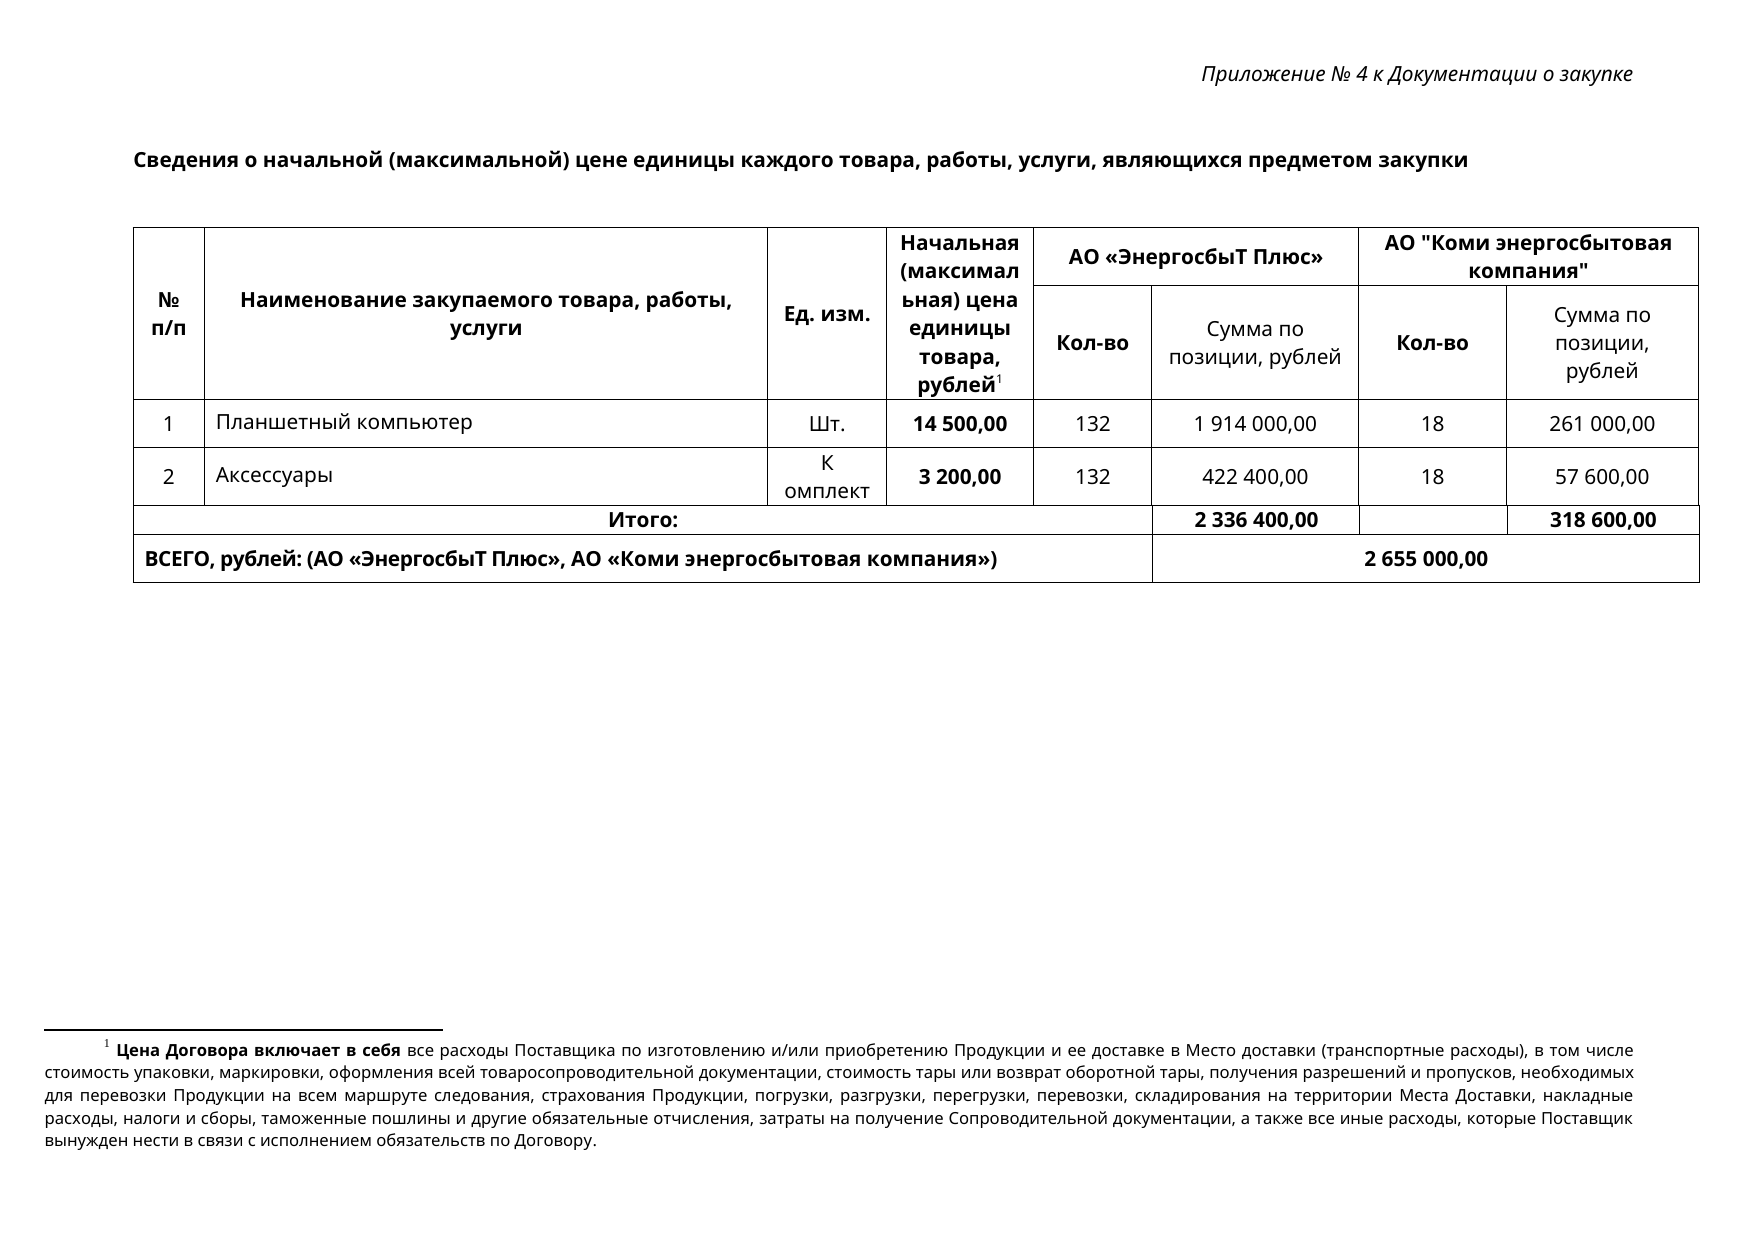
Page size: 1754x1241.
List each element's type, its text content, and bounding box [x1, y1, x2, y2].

table_cell Итого: [134, 506, 1152, 534]
table_cell Кол-во [1359, 286, 1506, 399]
table_cell ВСЕГО, рублей: (АО «ЭнергосбыТ Плюс», АО «Коми энергосбытовая компания») [134, 535, 1152, 582]
table_cell 261 000,00 [1507, 400, 1698, 447]
table_cell Шт. [768, 400, 886, 447]
table_cell 422 400,00 [1152, 448, 1358, 504]
table_cell 318 600,00 [1508, 506, 1699, 534]
list Приложение № 4 к Документации о закупке [119, 59, 1636, 88]
table_header Ед. изм. [768, 228, 886, 399]
table_cell Сумма по позиции, рублей [1507, 286, 1698, 399]
table_cell 3 200,00 [887, 448, 1033, 504]
table_cell 57 600,00 [1507, 448, 1698, 504]
table_cell 1 [134, 400, 204, 447]
table_cell 18 [1359, 448, 1506, 504]
table_cell 132 [1034, 448, 1151, 504]
table_cell 2 336 400,00 [1153, 506, 1359, 534]
table_cell 2 [134, 448, 204, 504]
table_cell 1 914 000,00 [1152, 400, 1358, 447]
table_cell 2 655 000,00 [1153, 535, 1699, 582]
text Сведения о начальной (максимальной) цене единицы каждого товара, работы, услуги, являющихся предметом закупки [133, 145, 1636, 174]
table_cell Планшетный компьютер [205, 400, 767, 447]
table_header Наименование закупаемого товара, работы, услуги [205, 228, 767, 399]
table_cell 18 [1359, 400, 1506, 447]
table_header № п/п [134, 228, 204, 399]
table_header АО "Коми энергосбытовая компания" [1359, 228, 1698, 285]
table_cell 132 [1034, 400, 1151, 447]
table_header Начальная (максимальная) цена единицы товара, рублей [887, 228, 1033, 399]
table_cell Аксессуары [205, 448, 767, 504]
table_cell Комплект [768, 448, 886, 504]
table_cell 14 500,00 [887, 400, 1033, 447]
table_cell Кол-во [1034, 286, 1151, 399]
table_cell [1360, 506, 1507, 534]
table_cell Сумма по позиции, рублей [1152, 286, 1358, 399]
table_header АО «ЭнергосбыТ Плюс» [1034, 228, 1358, 285]
